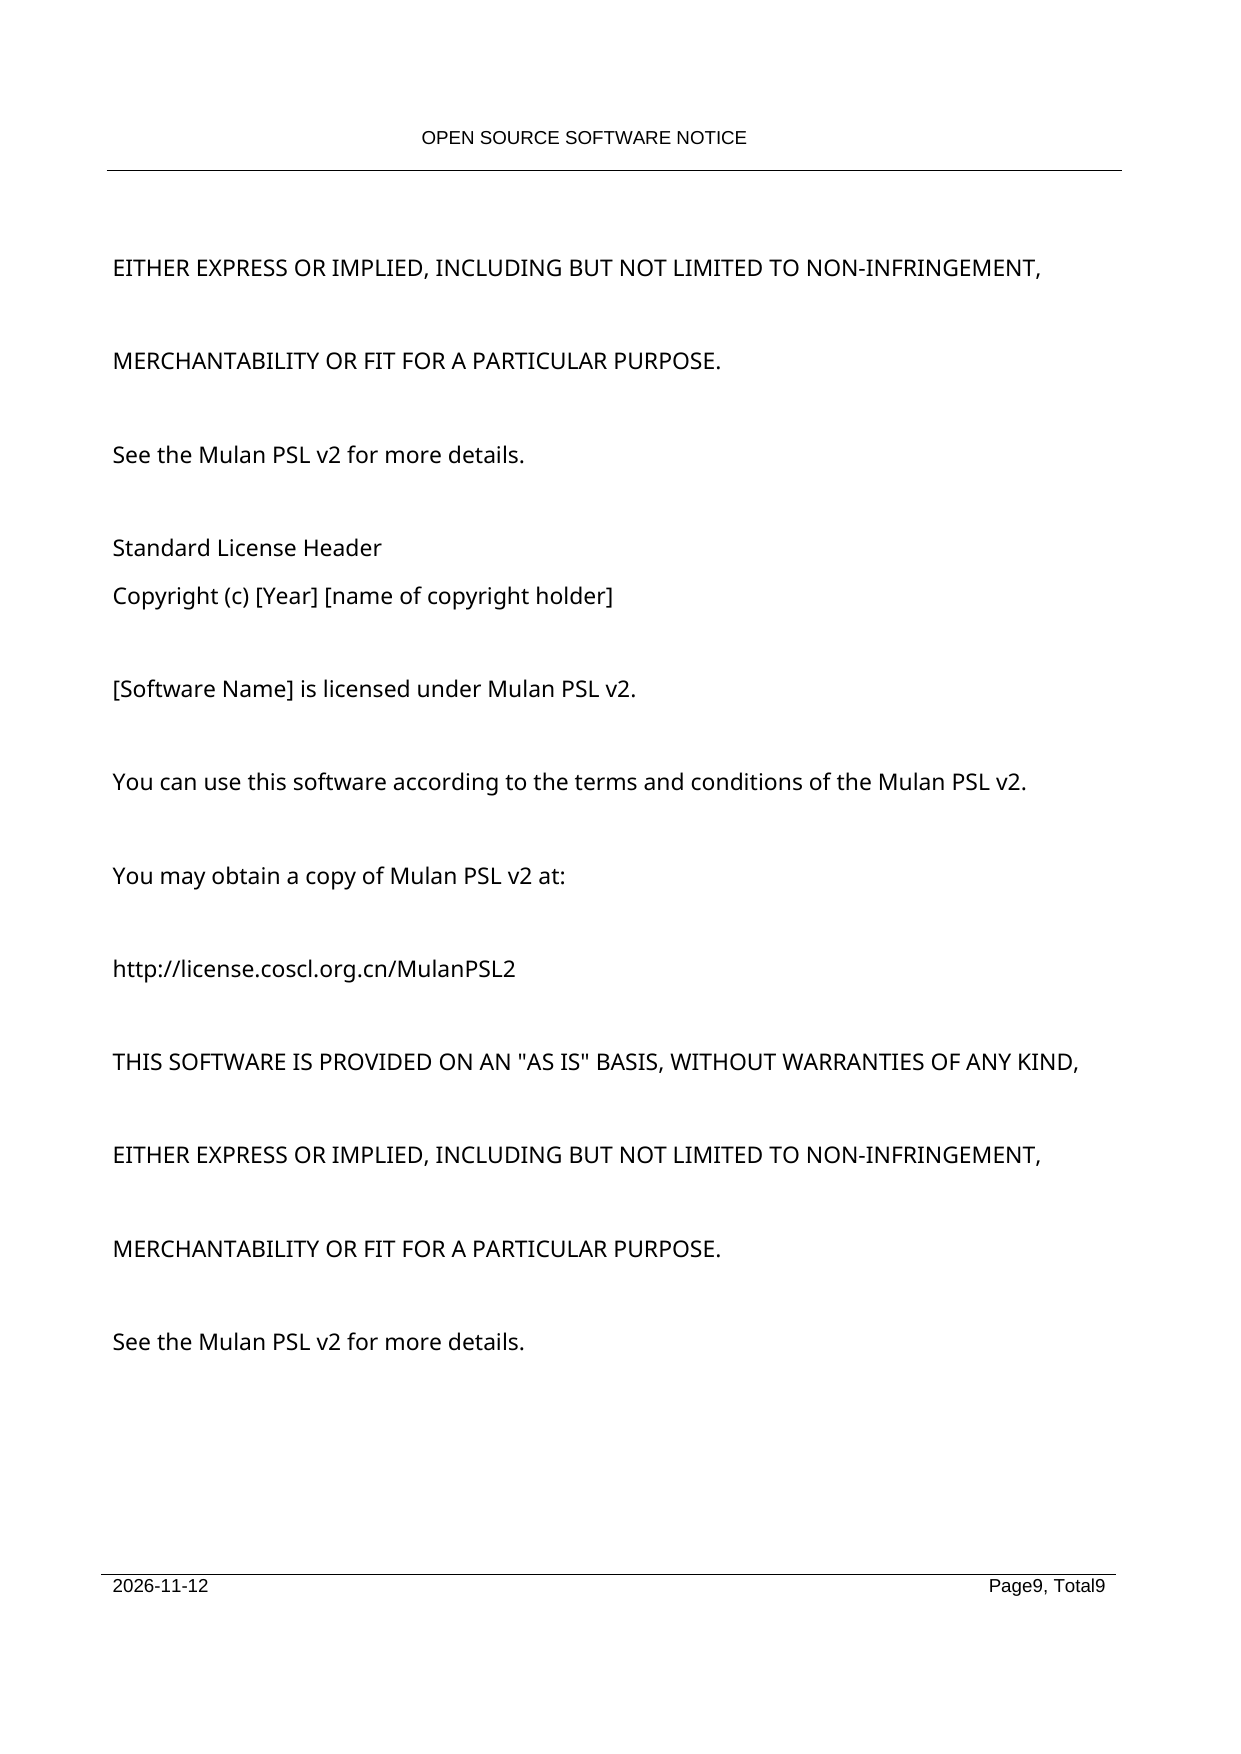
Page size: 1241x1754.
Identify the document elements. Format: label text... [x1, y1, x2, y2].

text Copyright (c) [Year] [name of copyright holder] [112, 579, 1128, 612]
text You can use this software according to the terms and conditions of the Mulan PSL v2. [112, 766, 1128, 798]
text See the Mulan PSL v2 for more details. [112, 438, 1128, 470]
text See the Mulan PSL v2 for more details. [112, 1325, 1128, 1358]
text http://license.coscl.org.cn/MulanPSL2 [112, 952, 1128, 985]
text EITHER EXPRESS OR IMPLIED, INCLUDING BUT NOT LIMITED TO NON-INFRINGEMENT, [112, 1139, 1128, 1171]
text THIS SOFTWARE IS PROVIDED ON AN "AS IS" BASIS, WITHOUT WARRANTIES OF ANY KIND, [112, 1045, 1128, 1078]
text Standard License Header [112, 531, 1128, 564]
text You may obtain a copy of Mulan PSL v2 at: [112, 859, 1128, 891]
text MERCHANTABILITY OR FIT FOR A PARTICULAR PURPOSE. [112, 1232, 1128, 1264]
text [Software Name] is licensed under Mulan PSL v2. [112, 672, 1128, 705]
text EITHER EXPRESS OR IMPLIED, INCLUDING BUT NOT LIMITED TO NON-INFRINGEMENT, [112, 251, 1128, 284]
text MERCHANTABILITY OR FIT FOR A PARTICULAR PURPOSE. [112, 345, 1128, 377]
